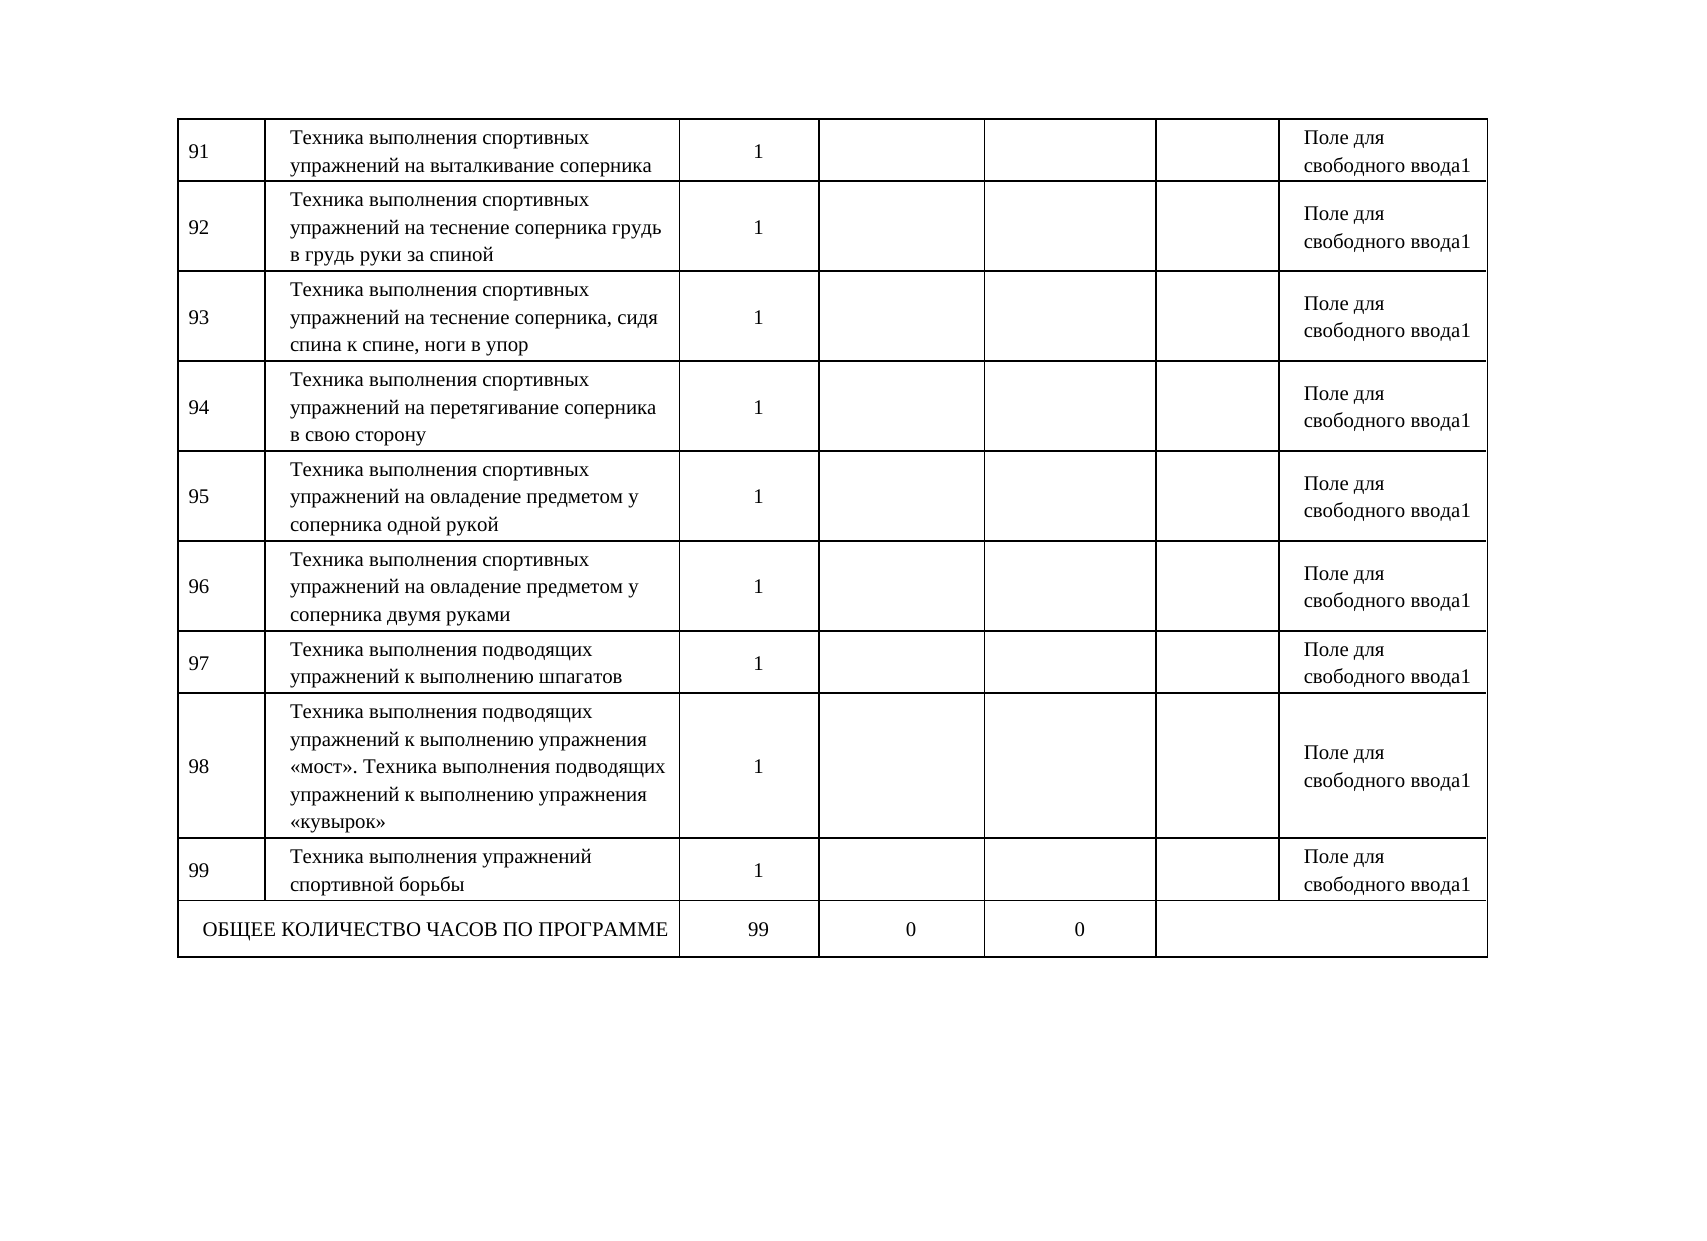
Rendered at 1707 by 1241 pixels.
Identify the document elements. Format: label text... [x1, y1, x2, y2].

table_cell Поле для свободного ввода1 [1280, 837, 1487, 899]
table_cell ОБЩЕЕ КОЛИЧЕСТВО ЧАСОВ ПО ПРОГРАММЕ [179, 901, 679, 956]
table_cell Техника выполнения упражнений спортивной борьбы [266, 839, 679, 899]
table_cell [820, 362, 984, 450]
table_cell 97 [179, 632, 264, 692]
table_cell 96 [179, 542, 264, 630]
table_cell [1157, 839, 1278, 899]
table_cell 1 [680, 272, 818, 360]
table_cell [985, 542, 1155, 630]
table_cell [820, 182, 984, 270]
table_cell Техника выполнения спортивных упражнений на теснение соперника грудь в грудь руки за спиной [266, 182, 679, 270]
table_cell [1280, 120, 1487, 180]
table_cell [1157, 272, 1278, 360]
table_cell 1 [680, 452, 818, 540]
table_cell [1157, 452, 1278, 540]
table_cell 1 [680, 839, 818, 899]
table_cell [820, 452, 984, 540]
table_cell Поле для свободного ввода1 [1280, 540, 1487, 630]
table_cell 0 [985, 901, 1155, 956]
table_cell Поле для свободного ввода1 [1280, 692, 1487, 837]
table_cell 98 [179, 694, 264, 837]
table_cell [820, 839, 984, 899]
table_cell 1 [680, 362, 818, 450]
table_cell Техника выполнения спортивных упражнений на овладение предметом у соперника двумя руками [266, 542, 679, 630]
table_cell Техника выполнения спортивных упражнений на выталкивание соперника [266, 120, 679, 180]
table_cell 0 [820, 901, 984, 956]
table_cell [985, 694, 1155, 837]
table_cell Техника выполнения подводящих упражнений к выполнению упражнения «мост». Техника выполнения подводящих упражнений к выполнению упражнения «кувырок» [266, 694, 679, 837]
table_cell 93 [179, 272, 264, 360]
table_cell Техника выполнения подводящих упражнений к выполнению шпагатов [266, 632, 679, 692]
table_cell Техника выполнения спортивных упражнений на перетягивание соперника в свою сторону [266, 362, 679, 450]
table_cell [820, 694, 984, 837]
table_cell [820, 632, 984, 692]
table_cell Техника выполнения спортивных упражнений на овладение предметом у соперника одной рукой [266, 452, 679, 540]
table_cell [985, 272, 1155, 360]
table_cell [820, 272, 984, 360]
table_cell Поле для свободного ввода1 [1280, 270, 1487, 360]
table_cell [985, 120, 1155, 180]
table_cell [1157, 542, 1278, 630]
table_cell 99 [680, 901, 818, 956]
table_cell 91 [179, 120, 264, 180]
table_cell [1157, 694, 1278, 837]
table_cell Техника выполнения спортивных упражнений на теснение соперника, сидя спина к спине, ноги в упор [266, 272, 679, 360]
table_cell Поле для свободного ввода1 [1280, 450, 1487, 540]
table_cell 1 [680, 632, 818, 692]
table_cell Поле для свободного ввода1 [1280, 180, 1487, 270]
table_cell [985, 362, 1155, 450]
table_cell [1157, 120, 1278, 180]
table_cell [1157, 632, 1278, 692]
table_cell [1157, 900, 1487, 956]
table_cell 94 [179, 362, 264, 450]
table_cell [985, 632, 1155, 692]
table_cell Поле для свободного ввода1 [1280, 630, 1487, 692]
table_cell 99 [179, 839, 264, 899]
table_cell [1157, 182, 1278, 270]
table_cell [985, 839, 1155, 899]
table_cell 1 [680, 694, 818, 837]
table_cell [1157, 362, 1278, 450]
table_cell 92 [179, 182, 264, 270]
table_cell 1 [680, 182, 818, 270]
table_cell 95 [179, 452, 264, 540]
table_cell 1 [680, 120, 818, 180]
table_cell Поле для свободного ввода1 [1280, 360, 1487, 450]
table_cell [985, 182, 1155, 270]
table_cell [820, 542, 984, 630]
table_cell [985, 452, 1155, 540]
table_cell 1 [680, 542, 818, 630]
table_cell [820, 120, 984, 180]
